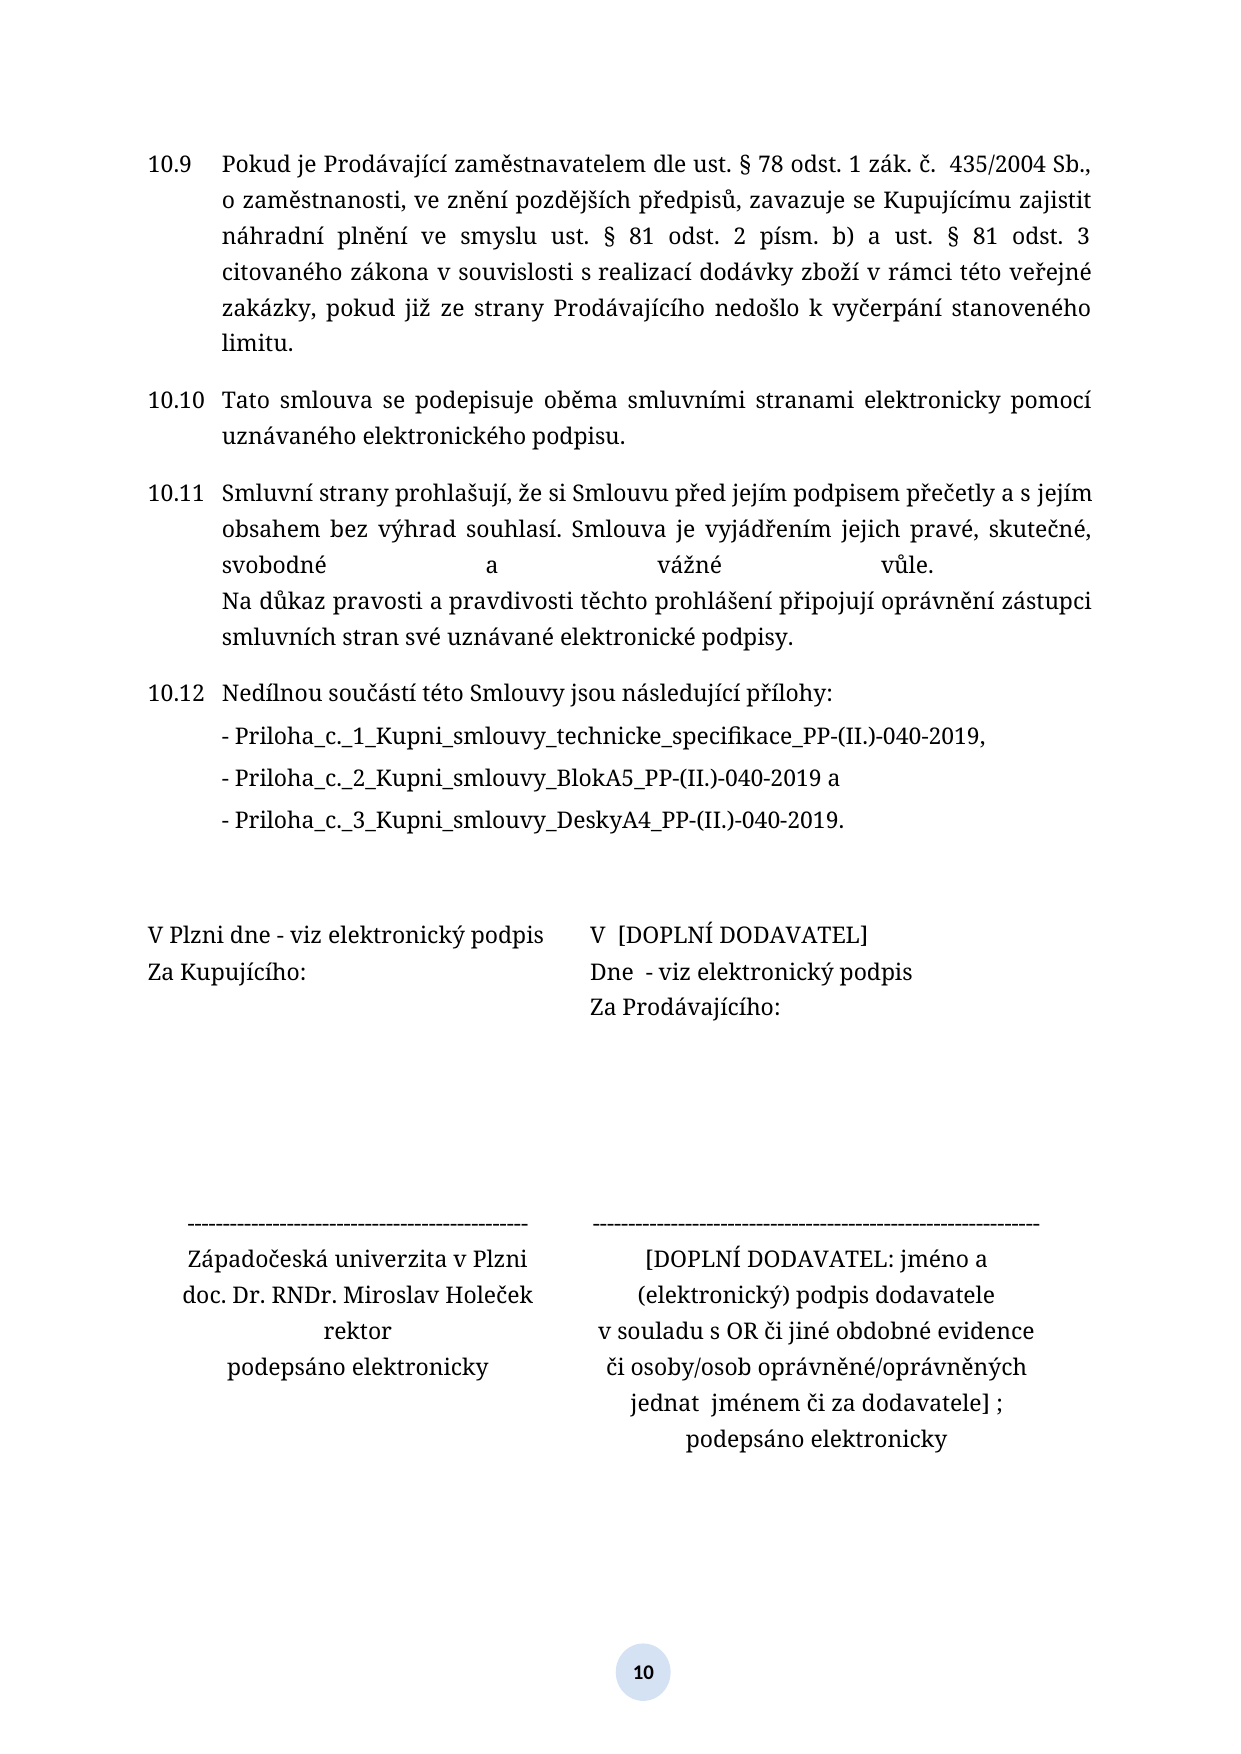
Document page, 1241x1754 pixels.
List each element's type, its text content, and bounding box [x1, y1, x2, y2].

table_header V [DOPLNÍ DODAVATEL] Dne - viz elektronický podpis Za Prodávajícího: --------------------------------------------------------------- [DOPLNÍ DODAVATEL: jméno a (elektronický) podpis dodavatele v souladu s OR či jiné obdobné evidence či osoby/osob oprávněné/oprávněných jednat jménem či za dodavatele] ; podepsáno elektronicky [579, 920, 1054, 1458]
list Pokud je Prodávající zaměstnavatelem dle ust. § 78 odst. 1 zák. č. 435/2004 Sb., o zaměstnanosti, ve znění pozdějších předpisů, zavazuje se Kupujícímu zajistit náhradní plnění ve smyslu ust. § 81 odst. 2 písm. b) a ust. § 81 odst. 3 citovaného zákona v souvislosti s realizací dodávky zboží v rámci této veřejné zakázky, pokud již ze strany Prodávajícího nedošlo k vyčerpání stanoveného limitu. [148, 148, 1092, 359]
text - Priloha_c._2_Kupni_smlouvy_BlokA5_PP-(II.)-040-2019 a [222, 762, 1092, 793]
list Nedílnou součástí této Smlouvy jsou následující přílohy: [148, 677, 1092, 709]
list Tato smlouva se podepisuje oběma smluvními stranami elektronicky pomocí uznávaného elektronického podpisu. [148, 384, 1092, 451]
text - Priloha_c._3_Kupni_smlouvy_DeskyA4_PP-(II.)-040-2019. [222, 804, 1092, 835]
list Smluvní strany prohlašují, že si Smlouvu před jejím podpisem přečetly a s jejím obsahem bez výhrad souhlasí. Smlouva je vyjádřením jejich pravé, skutečné, svobodné a vážné vůle. Na důkaz pravosti a pravdivosti těchto prohlášení připojují oprávnění zástupci smluvních stran své uznávané elektronické podpisy. [148, 477, 1092, 652]
text - Priloha_c._1_Kupni_smlouvy_technicke_specifikace_PP-(II.)-040-2019, [222, 719, 1092, 751]
table_header V Plzni dne - viz elektronický podpis Za Kupujícího: ------------------------------------------------ Západočeská univerzita v Plzni doc. Dr. RNDr. Miroslav Holeček rektor podepsáno elektronicky [136, 920, 579, 1458]
